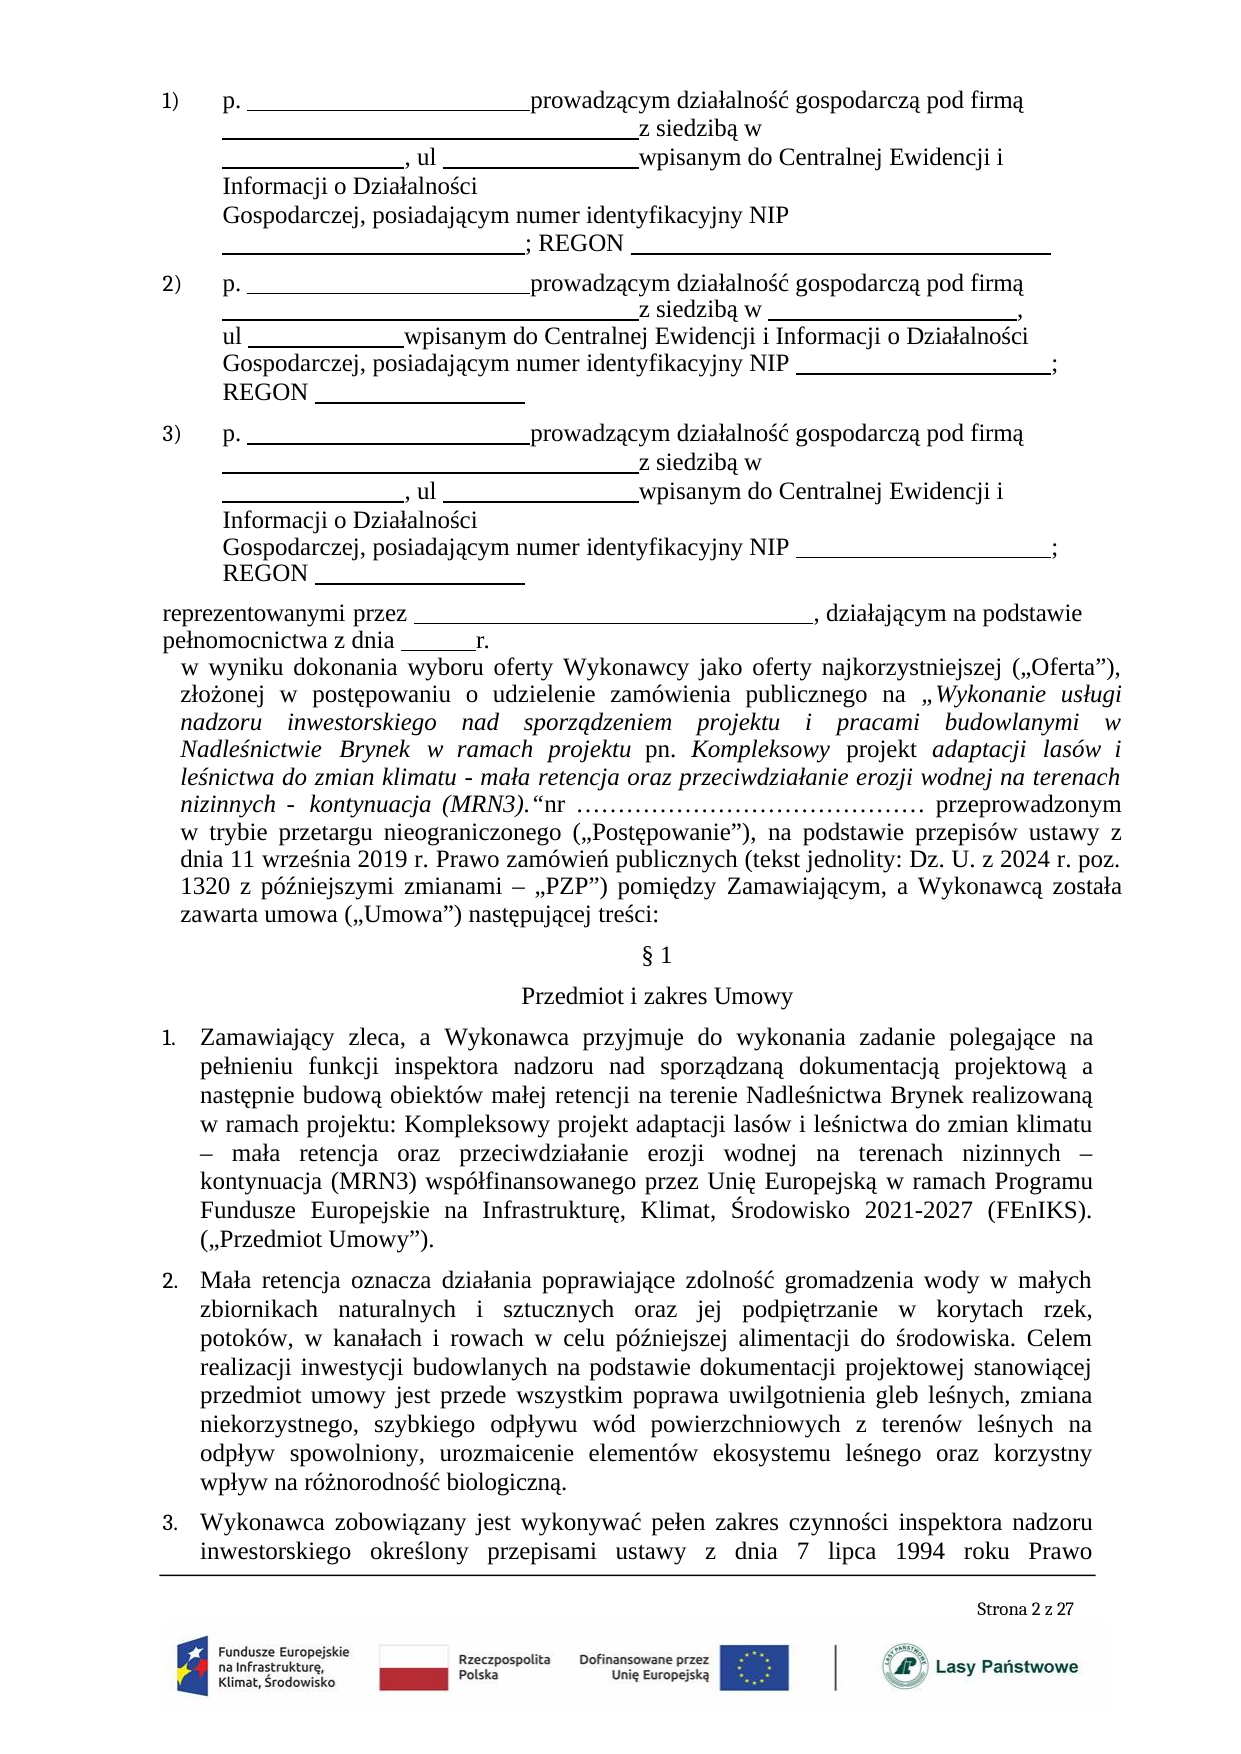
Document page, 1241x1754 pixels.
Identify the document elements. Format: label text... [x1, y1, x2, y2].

list Zamawiający zleca, a Wykonawca przyjmuje do wykonania zadanie polegające na pełnieniu funkcji inspektora nadzoru nad sporządzaną dokumentacją projektową a następnie budową obiektów małej retencji na terenie Nadleśnictwa Brynek realizowaną w ramach projektu: Kompleksowy projekt adaptacji lasów i leśnictwa do zmian klimatu – mała retencja oraz przeciwdziałanie erozji wodnej na terenach nizinnych – kontynuacja (MRN3) współfinansowanego przez Unię Europejską w ramach Programu Fundusze Europejskie na Infrastrukturę, Klimat, Środowisko 2021-2027 (FEnIKS). („Przedmiot Umowy”). [162, 1022, 1093, 1253]
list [162, 1507, 1093, 1565]
text ul wpisanym do Centralnej Ewidencji i Informacji o Działalności [222, 323, 1122, 350]
text REGON [222, 377, 1122, 406]
picture [162, 1620, 1108, 1712]
text w wyniku dokonania wyboru oferty Wykonawcy jako oferty najkorzystniejszej („Oferta”), złożonej w postępowaniu o udzielenie zamówienia publicznego na „Wykonanie usługi nadzoru inwestorskiego nad sporządzeniem projektu i pracami budowlanymi w Nadleśnictwie Brynek w ramach projektu pn. Kompleksowy projekt adaptacji lasów i leśnictwa do zmian klimatu - mała retencja oraz przeciwdziałanie erozji wodnej na terenach nizinnych - kontynuacja (MRN3).“nr …………………………………… przeprowadzonym w trybie przetargu nieograniczonego („Postępowanie”), na podstawie przepisów ustawy z dnia 11 września 2019 r. Prawo zamówień publicznych (tekst jednolity: Dz. U. z 2024 r. poz. 1320 z późniejszymi zmianami – „PZP”) pomiędzy Zamawiającym, a Wykonawcą została zawarta umowa („Umowa”) następującej treści: [180, 654, 1122, 927]
text REGON [222, 561, 1122, 587]
text Gospodarczej, posiadającym numer identyfikacyjny NIP ; REGON [222, 200, 1057, 257]
text reprezentowanymi przez , działającym na podstawie [162, 600, 1122, 627]
list p. prowadzącym działalność gospodarczą pod firmą [162, 418, 1122, 447]
list Mała retencja oznacza działania poprawiające zdolność gromadzenia wody w małych zbiornikach naturalnych i sztucznych oraz jej podpiętrzanie w korytach rzek, potoków, w kanałach i rowach w celu późniejszej alimentacji do środowiska. Celem realizacji inwestycji budowlanych na podstawie dokumentacji projektowej stanowiącej przedmiot umowy jest przede wszystkim poprawa uwilgotnienia gleb leśnych, zmiana niekorzystnego, szybkiego odpływu wód powierzchniowych z terenów leśnych na odpływ spowolniony, urozmaicenie elementów ekosystemu leśnego oraz korzystny wpływ na różnorodność biologiczną. [162, 1265, 1093, 1495]
text z siedzibą w , ul wpisanym do Centralnej Ewidencji i Informacji o Działalności [222, 113, 1022, 200]
text § 1 [207, 940, 1108, 969]
text Gospodarczej, posiadającym numer identyfikacyjny NIP ; [222, 534, 1122, 561]
list p. prowadzącym działalność gospodarczą pod firmą [162, 270, 1122, 297]
list p. prowadzącym działalność gospodarczą pod firmą [162, 87, 1122, 113]
text pełnomocnictwa z dnia r. [162, 627, 1122, 654]
text Przedmiot i zakres Umowy [207, 981, 1108, 1010]
text z siedzibą w , ul wpisanym do Centralnej Ewidencji i Informacji o Działalności [222, 447, 1022, 534]
text z siedzibą w , [222, 297, 1122, 323]
text Gospodarczej, posiadającym numer identyfikacyjny NIP ; [222, 350, 1122, 377]
